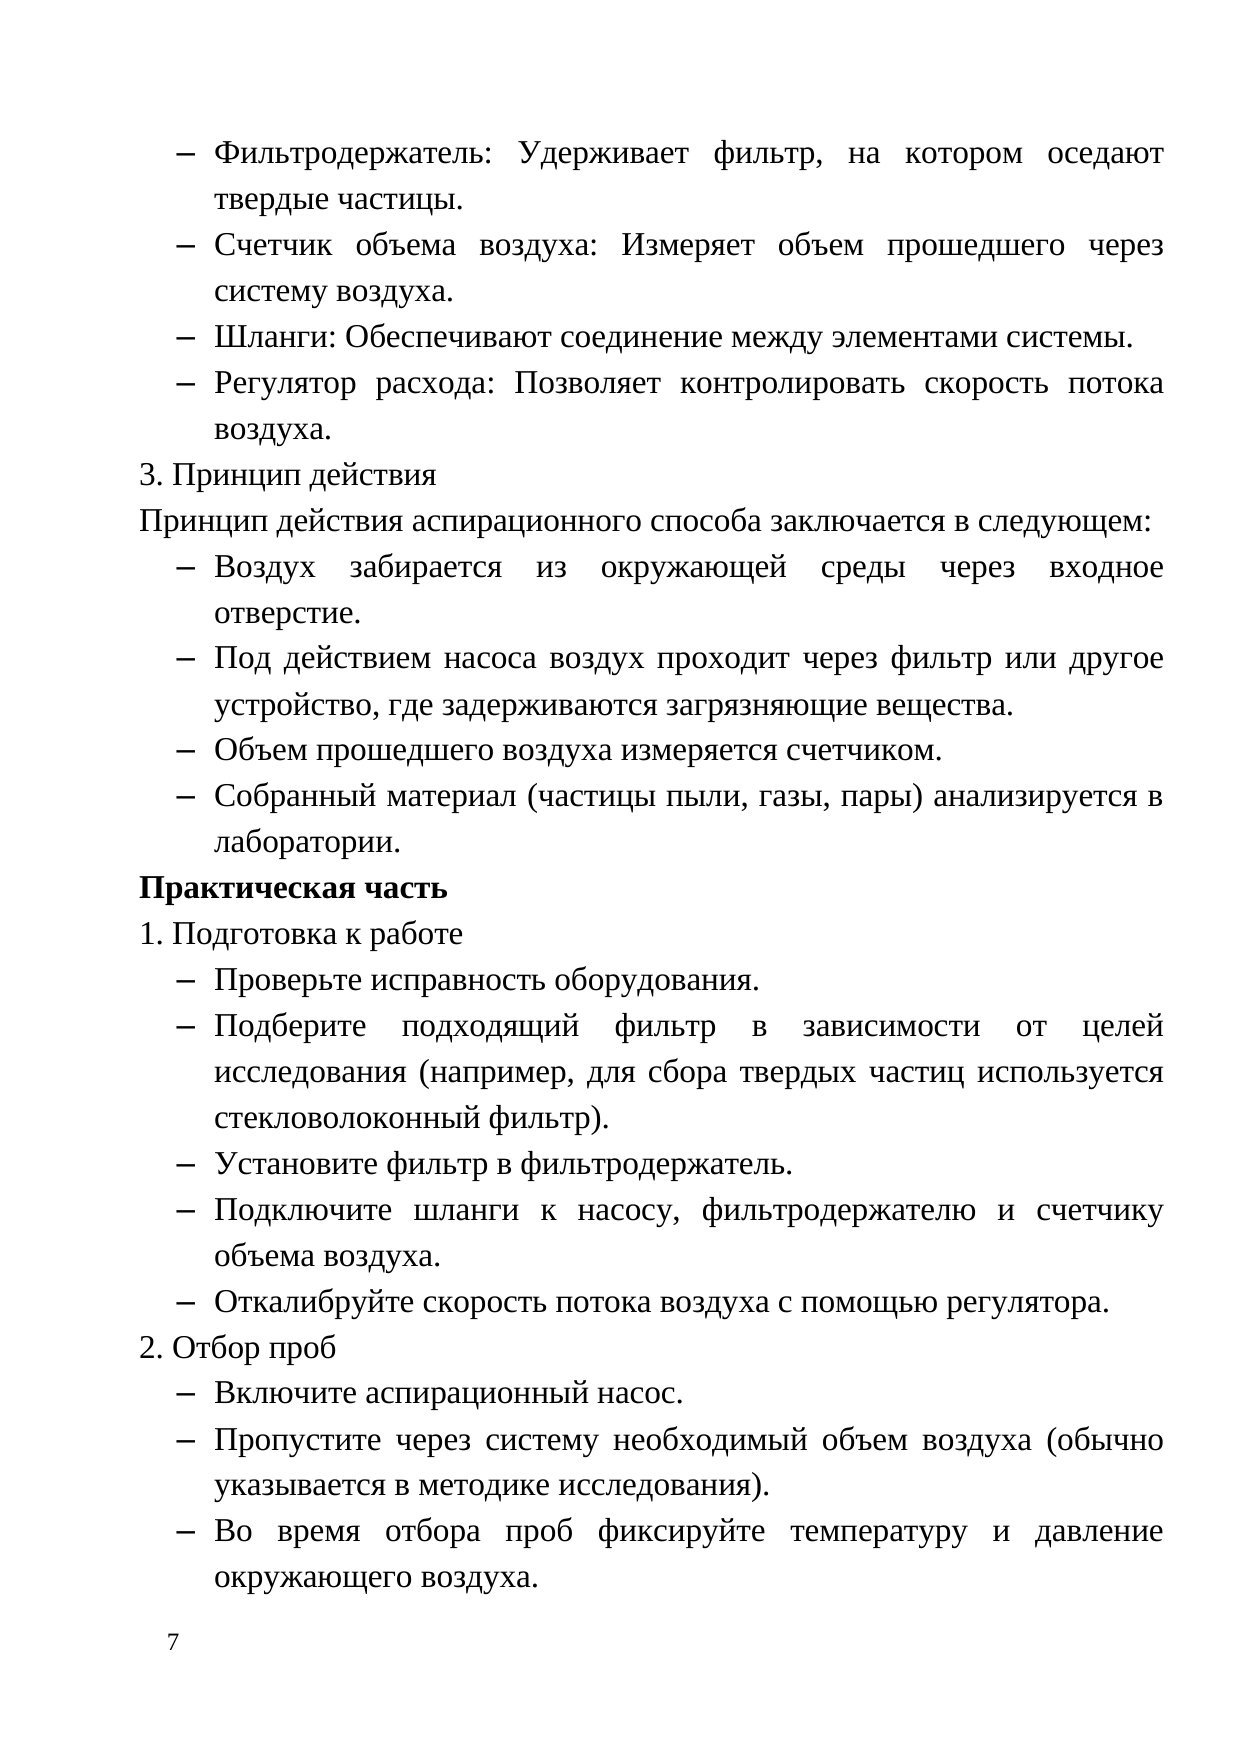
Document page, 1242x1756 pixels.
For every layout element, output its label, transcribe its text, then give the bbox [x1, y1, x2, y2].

text Практическая часть [139, 867, 1164, 906]
text 3. Принцип действия [139, 454, 1164, 492]
text 1. Подготовка к работе [139, 913, 1164, 952]
list Регулятор расхода: Позволяет контролировать скорость потока воздуха. [176, 362, 1164, 446]
text 2. Отбор проб [139, 1327, 1164, 1365]
list Собранный материал (частицы пыли, газы, пары) анализируется в лаборатории. [176, 776, 1164, 860]
list Шланги: Обеспечивают соединение между элементами системы. [176, 316, 1164, 354]
list Проверьте исправность оборудования. [176, 959, 1164, 998]
list Установите фильтр в фильтродержатель. [176, 1143, 1164, 1181]
list Под действием насоса воздух проходит через фильтр или другое устройство, где задерживаются загрязняющие вещества. [176, 638, 1164, 722]
list Объем прошедшего воздуха измеряется счетчиком. [176, 730, 1164, 768]
list Фильтродержатель: Удерживает фильтр, на котором оседают твердые частицы. [176, 132, 1164, 217]
list Во время отбора проб фиксируйте температуру и давление окружающего воздуха. [176, 1511, 1164, 1595]
list Включите аспирационный насос. [176, 1373, 1164, 1411]
list Подключите шланги к насосу, фильтродержателю и счетчику объема воздуха. [176, 1189, 1164, 1273]
text Принцип действия аспирационного способа заключается в следующем: [139, 500, 1164, 538]
list Счетчик объема воздуха: Измеряет объем прошедшего через систему воздуха. [176, 224, 1164, 309]
list Откалибруйте скорость потока воздуха с помощью регулятора. [176, 1281, 1164, 1319]
list Подберите подходящий фильтр в зависимости от целей исследования (например, для сбора твердых частиц используется стекловолоконный фильтр). [176, 1005, 1164, 1136]
list Воздух забирается из окружающей среды через входное отверстие. [176, 546, 1164, 630]
list Пропустите через систему необходимый объем воздуха (обычно указывается в методике исследования). [176, 1419, 1164, 1503]
